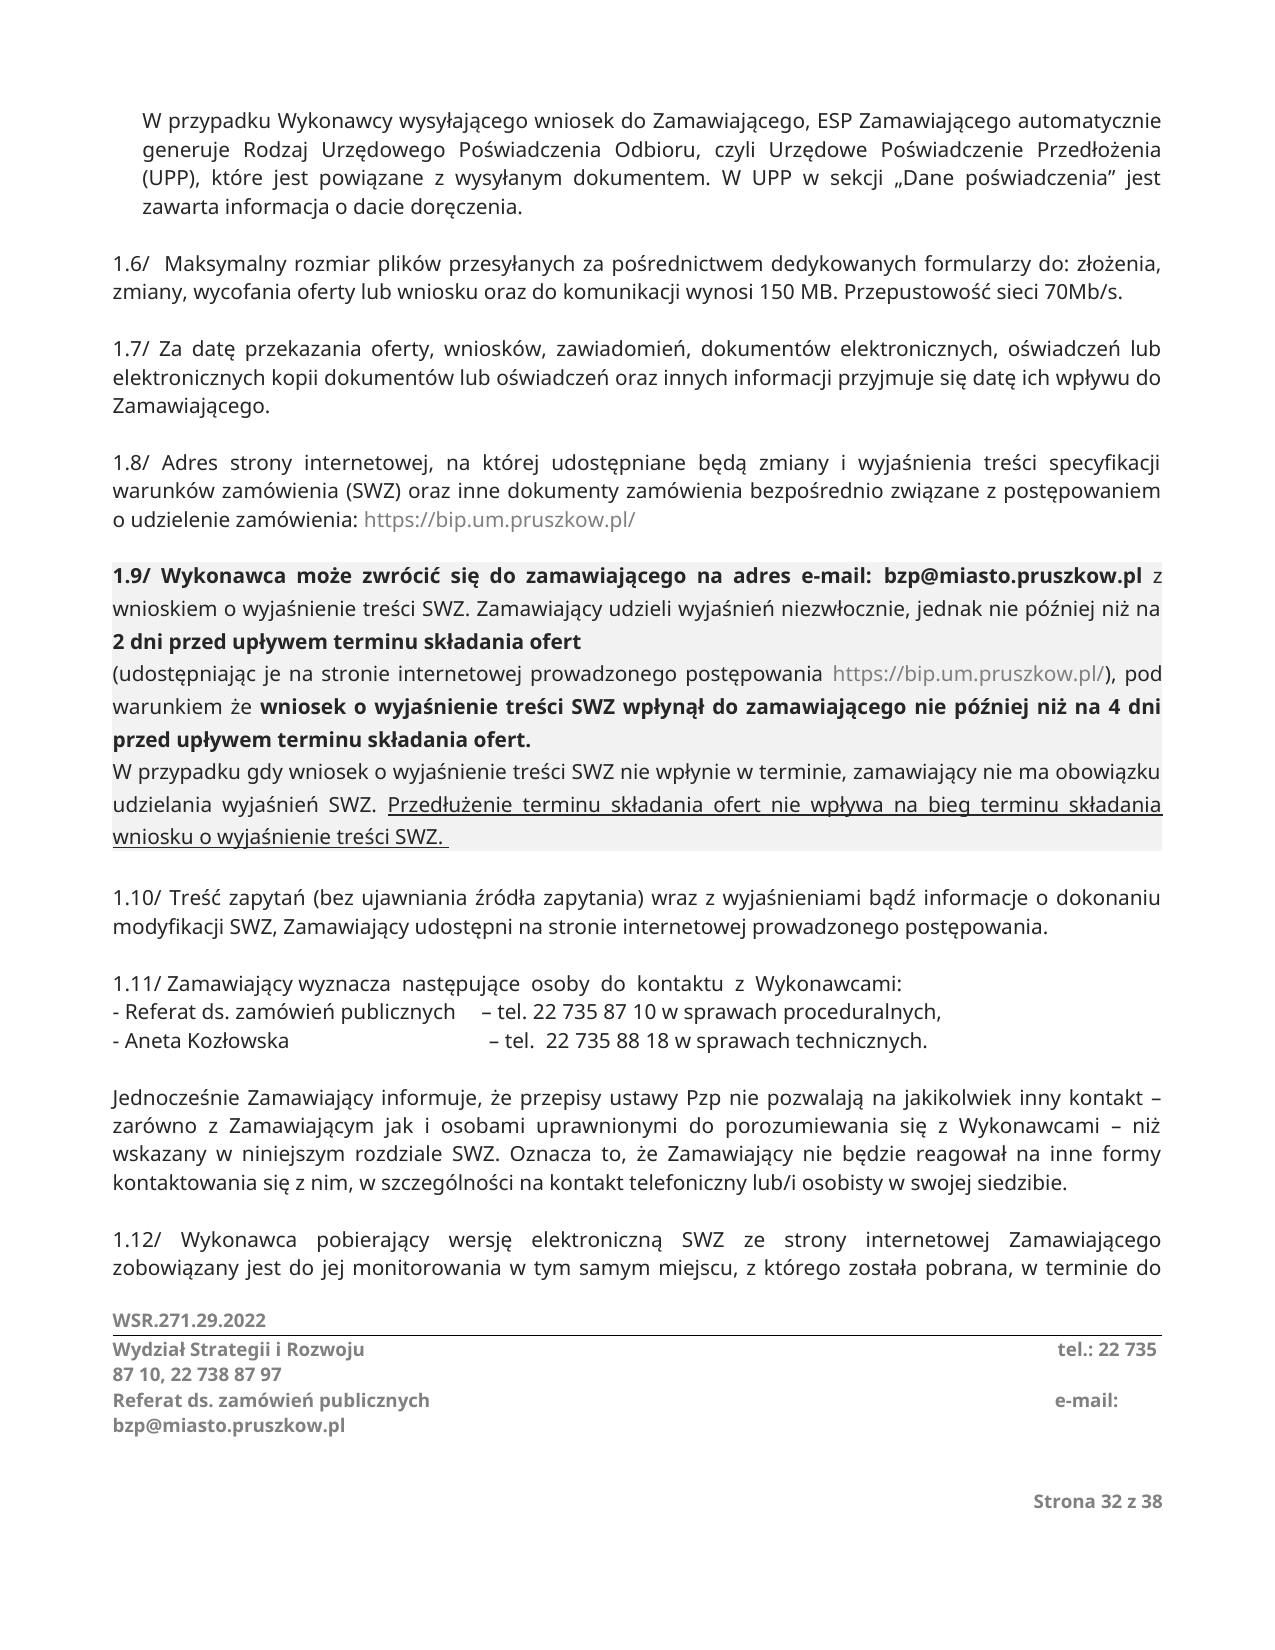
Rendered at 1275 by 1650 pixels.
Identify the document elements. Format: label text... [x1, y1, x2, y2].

text 1.9/ Wykonawca może zwrócić się do zamawiającego na adres e-mail: bzp@miasto.pruszkow.pl z wnioskiem o wyjaśnienie treści SWZ. Zamawiający udzieli wyjaśnień niezwłocznie, jednak nie później niż na 2 dni przed upływem terminu składania ofert [112, 562, 1162, 655]
text Jednocześnie Zamawiający informuje, że przepisy ustawy Pzp nie pozwalają na jakikolwiek inny kontakt – zarówno z Zamawiającym jak i osobami uprawnionymi do porozumiewania się z Wykonawcami – niż wskazany w niniejszym rozdziale SWZ. Oznacza to, że Zamawiający nie będzie reagował na inne formy kontaktowania się z nim, w szczególności na kontakt telefoniczny lub/i osobisty w swojej siedzibie. [112, 1083, 1162, 1196]
text W przypadku Wykonawcy wysyłającego wniosek do Zamawiającego, ESP Zamawiającego automatycznie generuje Rodzaj Urzędowego Poświadczenia Odbioru, czyli Urzędowe Poświadczenie Przedłożenia (UPP), które jest powiązane z wysyłanym dokumentem. W UPP w sekcji „Dane poświadczenia” jest zawarta informacja o dacie doręczenia. [142, 107, 1162, 220]
text 1.8/ Adres strony internetowej, na której udostępniane będą zmiany i wyjaśnienia treści specyfikacji warunków zamówienia (SWZ) oraz inne dokumenty zamówienia bezpośrednio związane z postępowaniem o udzielenie zamówienia: https://bip.um.pruszkow.pl/ [112, 448, 1162, 533]
text 1.7/ Za datę przekazania oferty, wniosków, zawiadomień, dokumentów elektronicznych, oświadczeń lub elektronicznych kopii dokumentów lub oświadczeń oraz innych informacji przyjmuje się datę ich wpływu do Zamawiającego. [112, 334, 1162, 419]
text 1.10/ Treść zapytań (bez ujawniania źródła zapytania) wraz z wyjaśnieniami bądź informacje o dokonaniu modyfikacji SWZ, Zamawiający udostępni na stronie internetowej prowadzonego postępowania. [112, 883, 1162, 940]
text 1.11/ Zamawiający wyznacza następujące osoby do kontaktu z Wykonawcami: [112, 969, 1162, 997]
text (udostępniając je na stronie internetowej prowadzonego postępowania https://bip.um.pruszkow.pl/), pod warunkiem że wniosek o wyjaśnienie treści SWZ wpłynął do zamawiającego nie później niż na 4 dni przed upływem terminu składania ofert. [112, 659, 1162, 753]
text - Aneta Kozłowska – tel. 22 735 88 18 w sprawach technicznych. [112, 1026, 1162, 1054]
text - Referat ds. zamówień publicznych – tel. 22 735 87 10 w sprawach proceduralnych, [112, 997, 1162, 1026]
text W przypadku gdy wniosek o wyjaśnienie treści SWZ nie wpłynie w terminie, zamawiający nie ma obowiązku udzielania wyjaśnień SWZ. Przedłużenie terminu składania ofert nie wpływa na bieg terminu składania wniosku o wyjaśnienie treści SWZ. [112, 757, 1162, 851]
text 1.6/ Maksymalny rozmiar plików przesyłanych za pośrednictwem dedykowanych formularzy do: złożenia, zmiany, wycofania oferty lub wniosku oraz do komunikacji wynosi 150 MB. Przepustowość sieci 70Mb/s. [112, 249, 1162, 306]
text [112, 1225, 1162, 1282]
